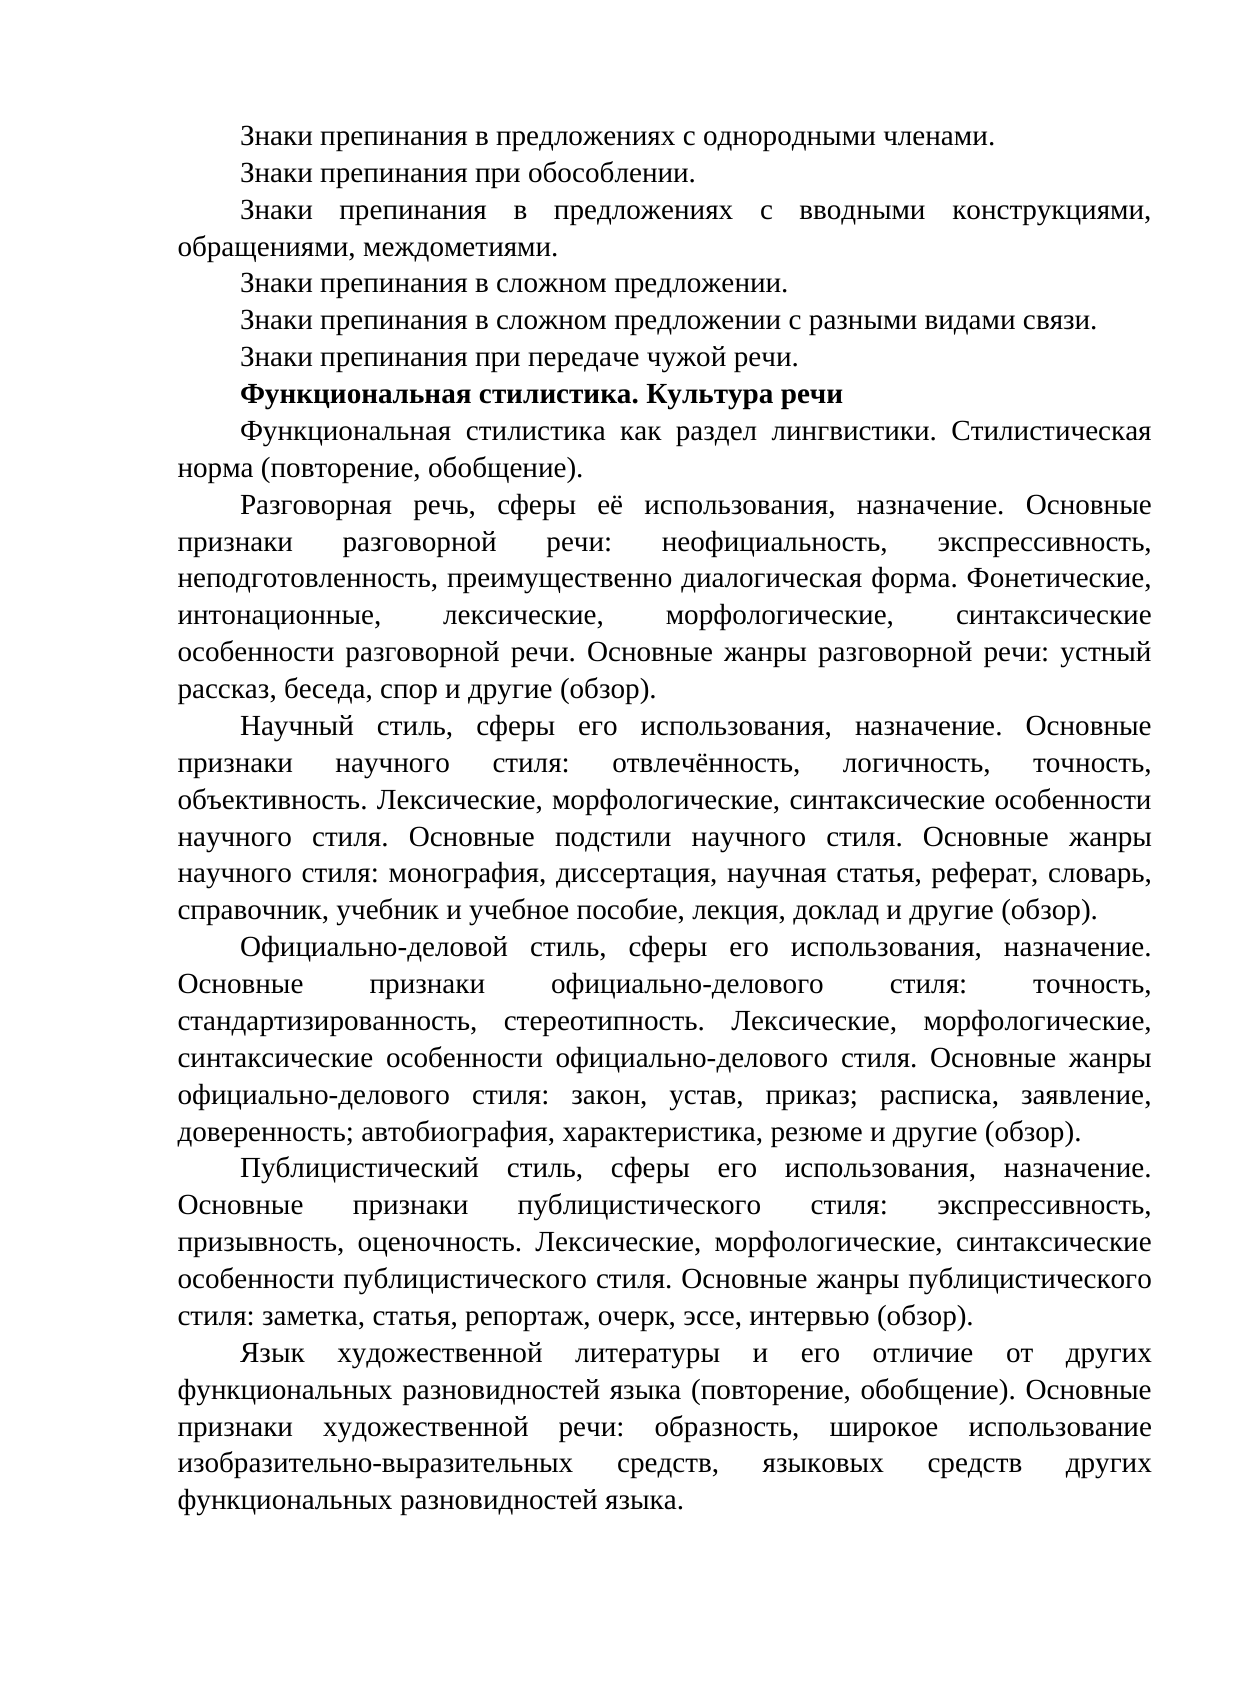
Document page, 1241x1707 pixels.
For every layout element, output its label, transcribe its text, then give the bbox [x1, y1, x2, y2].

text Публицистический стиль, сферы его использования, назначение. Основные признаки публицистического стиля: экспрессивность, призывность, оценочность. Лексические, морфологические, синтаксические особенности публицистического стиля. Основные жанры публицистического стиля: заметка, статья, репортаж, очерк, эссе, интервью (обзор). [177, 1151, 1152, 1332]
text Официально-деловой стиль, сферы его использования, назначение. Основные признаки официально-делового стиля: точность, стандартизированность, стереотипность. Лексические, морфологические, синтаксические особенности официально-делового стиля. Основные жанры официально-делового стиля: закон, устав, приказ; расписка, заявление, доверенность; автобиография, характеристика, резюме и другие (обзор). [177, 929, 1152, 1147]
text Научный стиль, сферы его использования, назначение. Основные признаки научного стиля: отвлечённость, логичность, точность, объективность. Лексические, морфологические, синтаксические особенности научного стиля. Основные подстили научного стиля. Основные жанры научного стиля: монография, диссертация, научная статья, реферат, словарь, справочник, учебник и учебное пособие, лекция, доклад и другие (обзор). [177, 708, 1152, 926]
text Знаки препинания в предложениях с вводными конструкциями, обращениями, междометиями. [177, 192, 1152, 262]
text Знаки препинания в предложениях с однородными членами. [177, 118, 1152, 152]
text Разговорная речь, сферы её использования, назначение. Основные признаки разговорной речи: неофициальность, экспрессивность, неподготовленность, преимущественно диалогическая форма. Фонетические, интонационные, лексические, морфологические, синтаксические особенности разговорной речи. Основные жанры разговорной речи: устный рассказ, беседа, спор и другие (обзор). [177, 487, 1152, 705]
text Знаки препинания в сложном предложении. [177, 266, 1152, 299]
text Знаки препинания в сложном предложении с разными видами связи. [177, 302, 1152, 336]
text Знаки препинания при передаче чужой речи. [177, 339, 1152, 373]
text Знаки препинания при обособлении. [177, 155, 1152, 188]
text Функциональная стилистика. Культура речи [177, 376, 1152, 410]
text Функциональная стилистика как раздел лингвистики. Стилистическая норма (повторение, обобщение). [177, 413, 1152, 483]
text Язык художественной литературы и его отличие от других функциональных разновидностей языка (повторение, обобщение). Основные признаки художественной речи: образность, широкое использование изобразительно-выразительных средств, языковых средств других функциональных разновидностей языка. [177, 1335, 1152, 1516]
